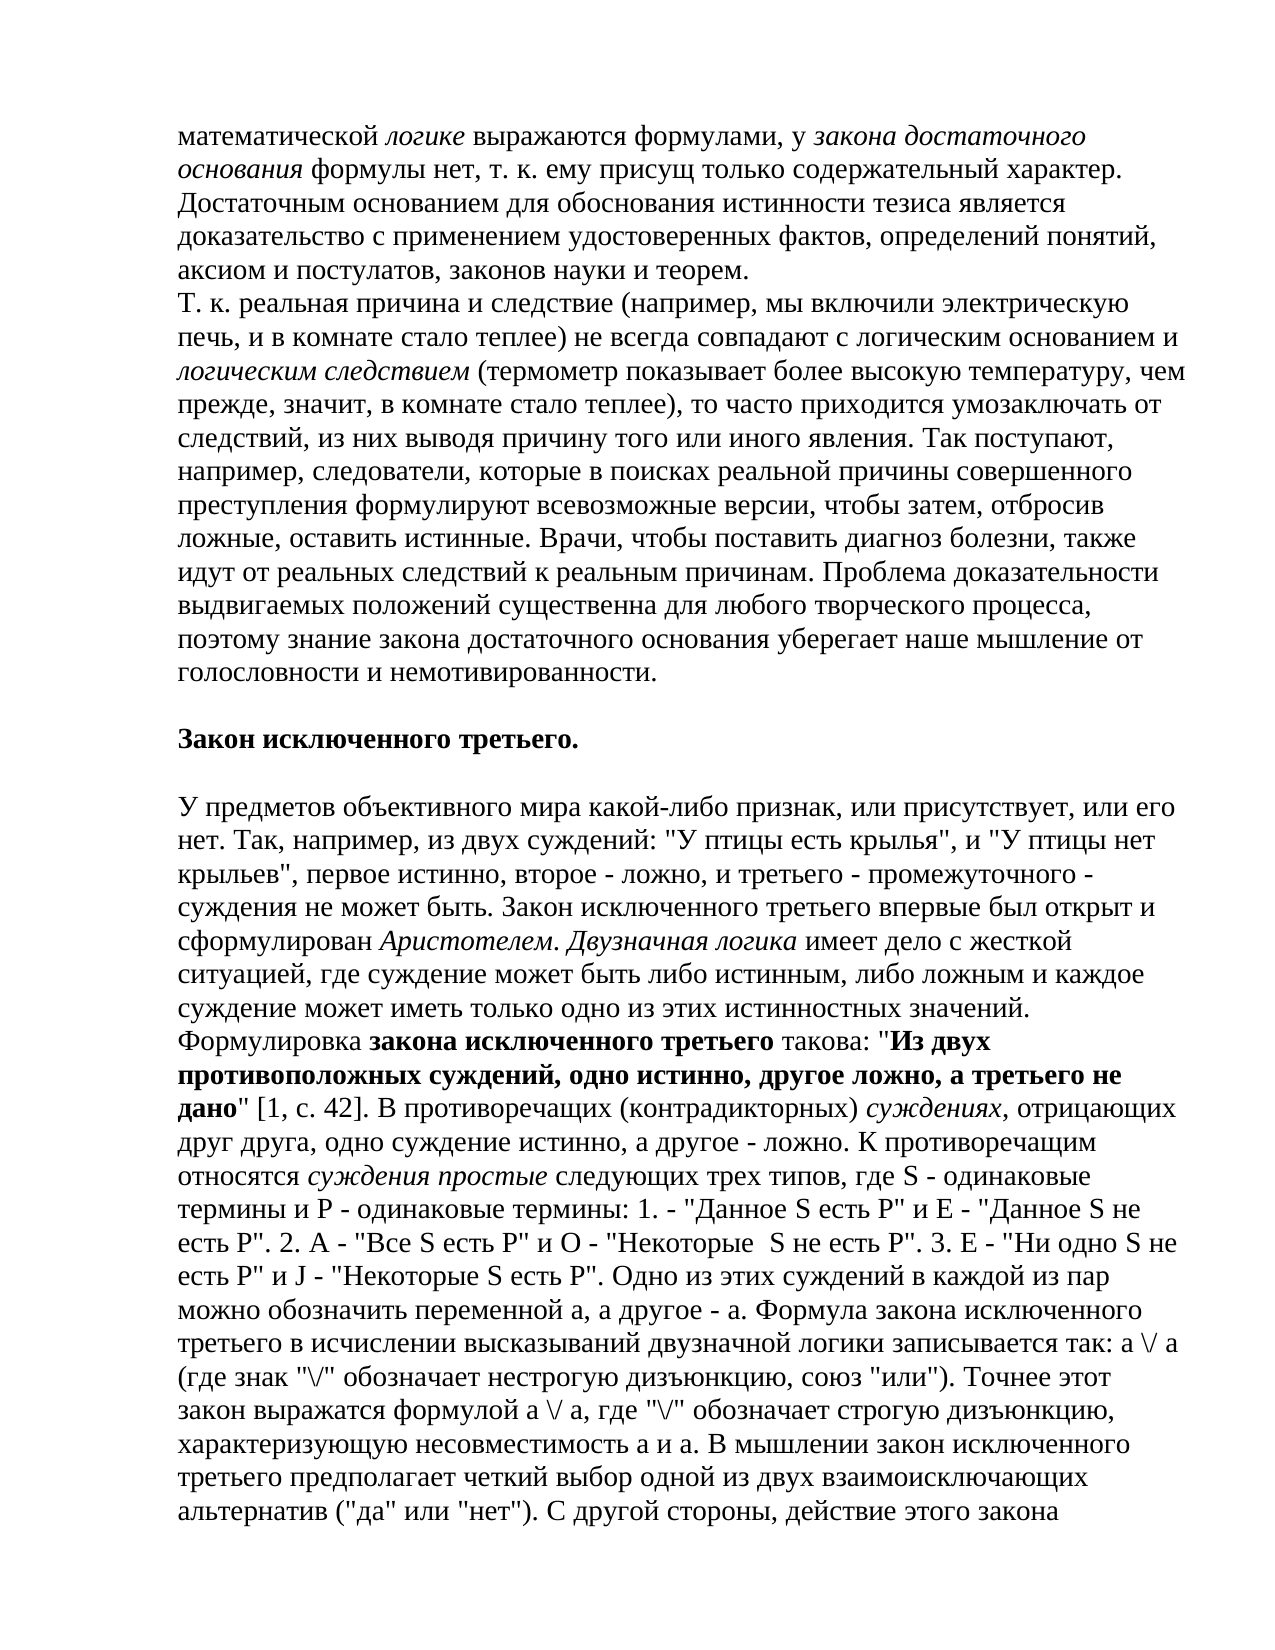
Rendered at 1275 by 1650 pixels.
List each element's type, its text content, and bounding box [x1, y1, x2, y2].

text Т. к. реальная причина и следствие (например, мы включили электрическую печь, и в комнате стало теплее) не всегда совпадают с логическим основанием и логическим следствием (термометр показывает более высокую температуру, чем прежде, значит, в комнате стало теплее), то часто приходится умозаключать от следствий, из них выводя причину того или иного явления. Так поступают, например, следователи, которые в поисках реальной причины совершенного преступления формулируют всевозможные версии, чтобы затем, отбросив ложные, оставить истинные. Врачи, чтобы поставить диагноз болезни, также идут от реальных следствий к реальным причинам. Проблема доказательности выдвигаемых положений существенна для любого творческого процесса, поэтому знание закона достаточного основания уберегает наше мышление от голословности и немотивированности. [177, 286, 1186, 688]
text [177, 789, 1186, 1527]
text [177, 118, 1186, 185]
text Достаточным основанием для обоснования истинности тезиса является доказательство с применением удостоверенных фактов, определений понятий, аксиом и постулатов, законов науки и теорем. [177, 185, 1186, 286]
text Закон исключенного третьего. [177, 722, 1186, 755]
